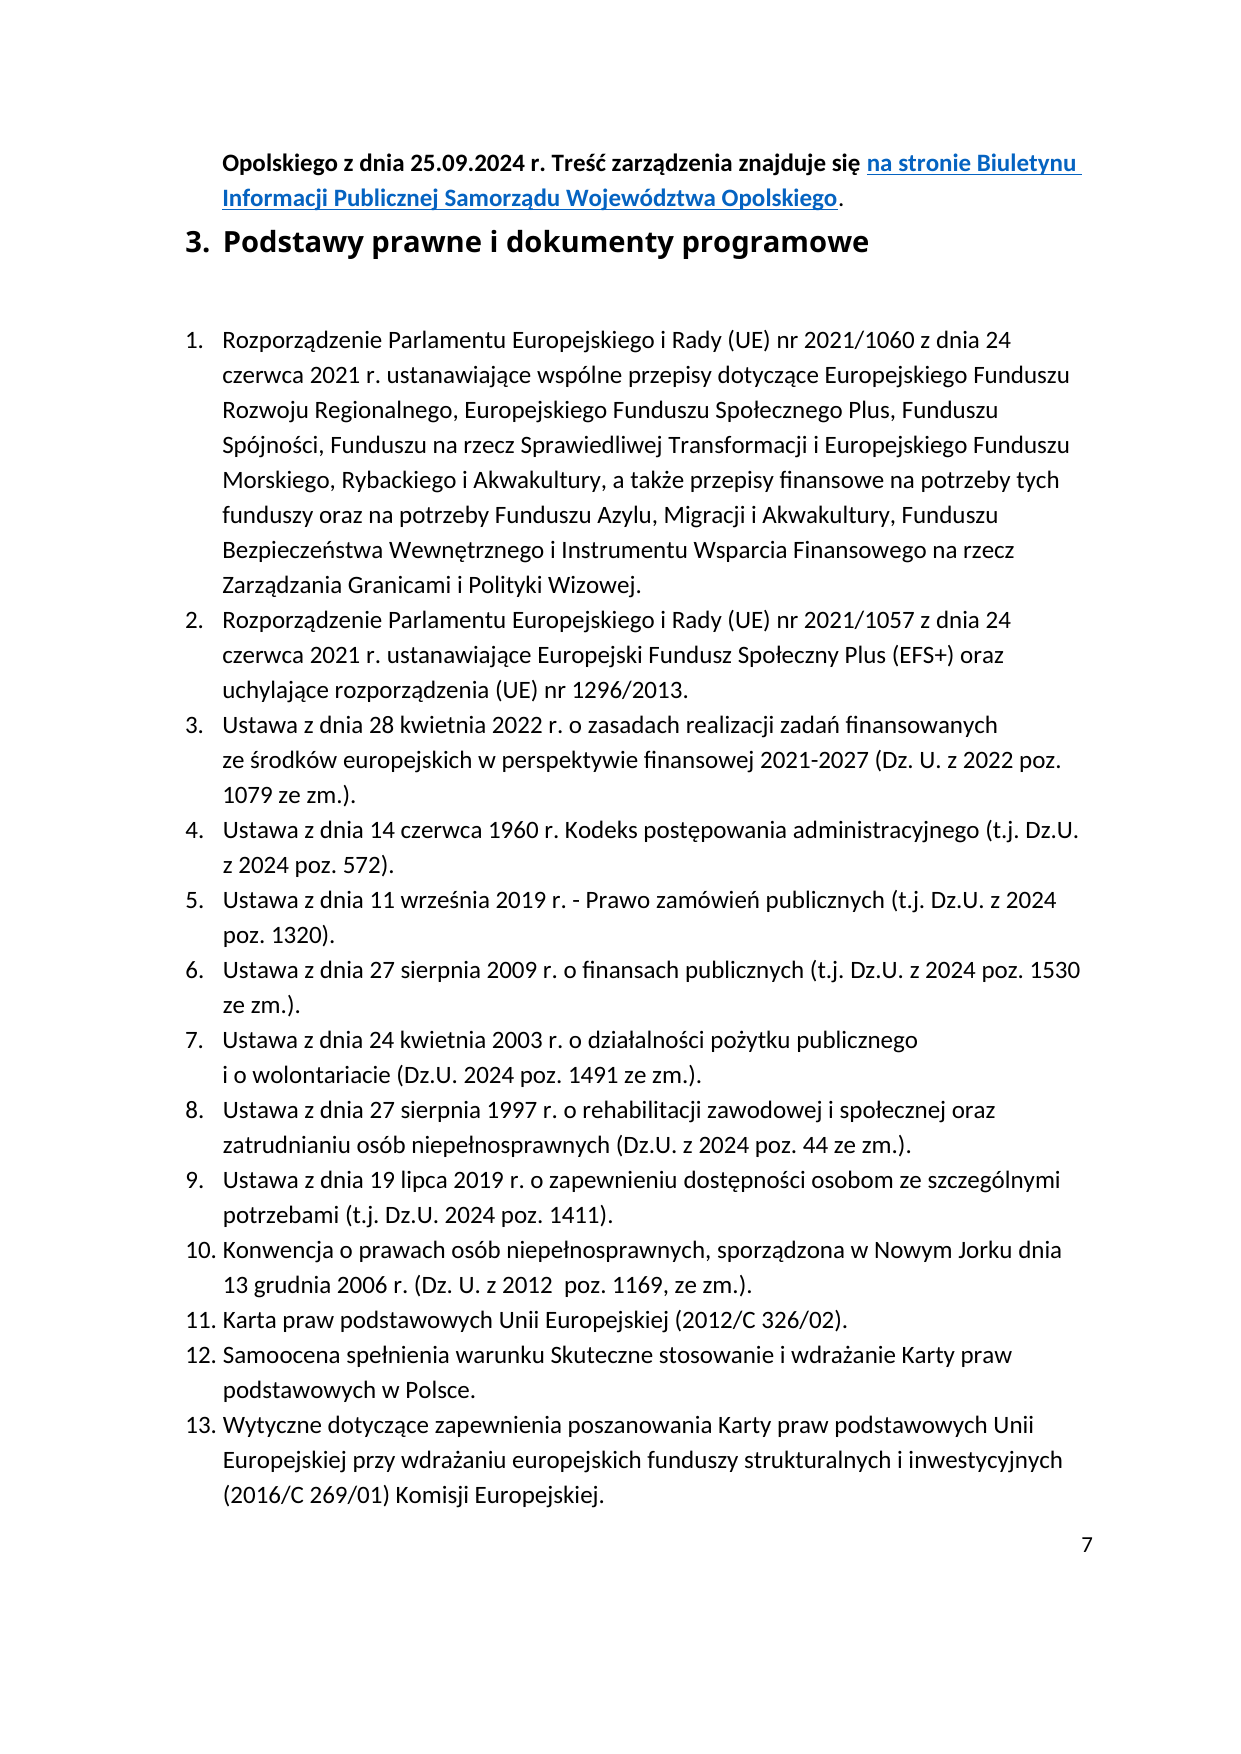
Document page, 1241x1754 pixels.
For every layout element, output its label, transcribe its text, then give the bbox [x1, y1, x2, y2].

list Rozporządzenie Parlamentu Europejskiego i Rady (UE) nr 2021/1057 z dnia 24 czerwca 2021 r. ustanawiające Europejski Fundusz Społeczny Plus (EFS+) oraz uchylające rozporządzenia (UE) nr 1296/2013. [185, 604, 1093, 705]
subtitle Podstawy prawne i dokumenty programowe [185, 222, 1093, 261]
list Ustawa z dnia 27 sierpnia 2009 r. o finansach publicznych (t.j. Dz.U. z 2024 poz. 1530 ze zm.). [185, 954, 1093, 1020]
list Ustawa z dnia 19 lipca 2019 r. o zapewnieniu dostępności osobom ze szczególnymi [185, 1164, 1093, 1195]
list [185, 148, 1093, 213]
list potrzebami (t.j. Dz.U. 2024 poz. 1411). [223, 1199, 1093, 1230]
list Rozporządzenie Parlamentu Europejskiego i Rady (UE) nr 2021/1060 z dnia 24 czerwca 2021 r. ustanawiające wspólne przepisy dotyczące Europejskiego Funduszu Rozwoju Regionalnego, Europejskiego Funduszu Społecznego Plus, Funduszu Spójności, Funduszu na rzecz Sprawiedliwej Transformacji i Europejskiego Funduszu Morskiego, Rybackiego i Akwakultury, a także przepisy finansowe na potrzeby tych funduszy oraz na potrzeby Funduszu Azylu, Migracji i Akwakultury, Funduszu Bezpieczeństwa Wewnętrznego i Instrumentu Wsparcia Finansowego na rzecz Zarządzania Granicami i Polityki Wizowej. [185, 324, 1093, 600]
list Samoocena spełnienia warunku Skuteczne stosowanie i wdrażanie Karty praw podstawowych w Polsce. [185, 1339, 1093, 1405]
list Ustawa z dnia 14 czerwca 1960 r. Kodeks postępowania administracyjnego (t.j. Dz.U. z 2024 poz. 572). [185, 814, 1093, 880]
list Karta praw podstawowych Unii Europejskiej (2012/C 326/02). [185, 1304, 1093, 1335]
list Konwencja o prawach osób niepełnosprawnych, sporządzona w Nowym Jorku dnia 13 grudnia 2006 r. (Dz. U. z 2012 poz. 1169, ze zm.). [185, 1234, 1093, 1300]
list Wytyczne dotyczące zapewnienia poszanowania Karty praw podstawowych Unii Europejskiej przy wdrażaniu europejskich funduszy strukturalnych i inwestycyjnych (2016/C 269/01) Komisji Europejskiej. [185, 1409, 1093, 1510]
list Ustawa z dnia 27 sierpnia 1997 r. o rehabilitacji zawodowej i społecznej oraz zatrudnianiu osób niepełnosprawnych (Dz.U. z 2024 poz. 44 ze zm.). [185, 1094, 1093, 1160]
list Ustawa z dnia 11 września 2019 r. - Prawo zamówień publicznych (t.j. Dz.U. z 2024 poz. 1320). [185, 884, 1093, 950]
list Ustawa z dnia 28 kwietnia 2022 r. o zasadach realizacji zadań finansowanych ze środków europejskich w perspektywie finansowej 2021-2027 (Dz. U. z 2022 poz. 1079 ze zm.). [185, 709, 1093, 810]
list Ustawa z dnia 24 kwietnia 2003 r. o działalności pożytku publicznego i o wolontariacie (Dz.U. 2024 poz. 1491 ze zm.). [185, 1024, 1093, 1090]
